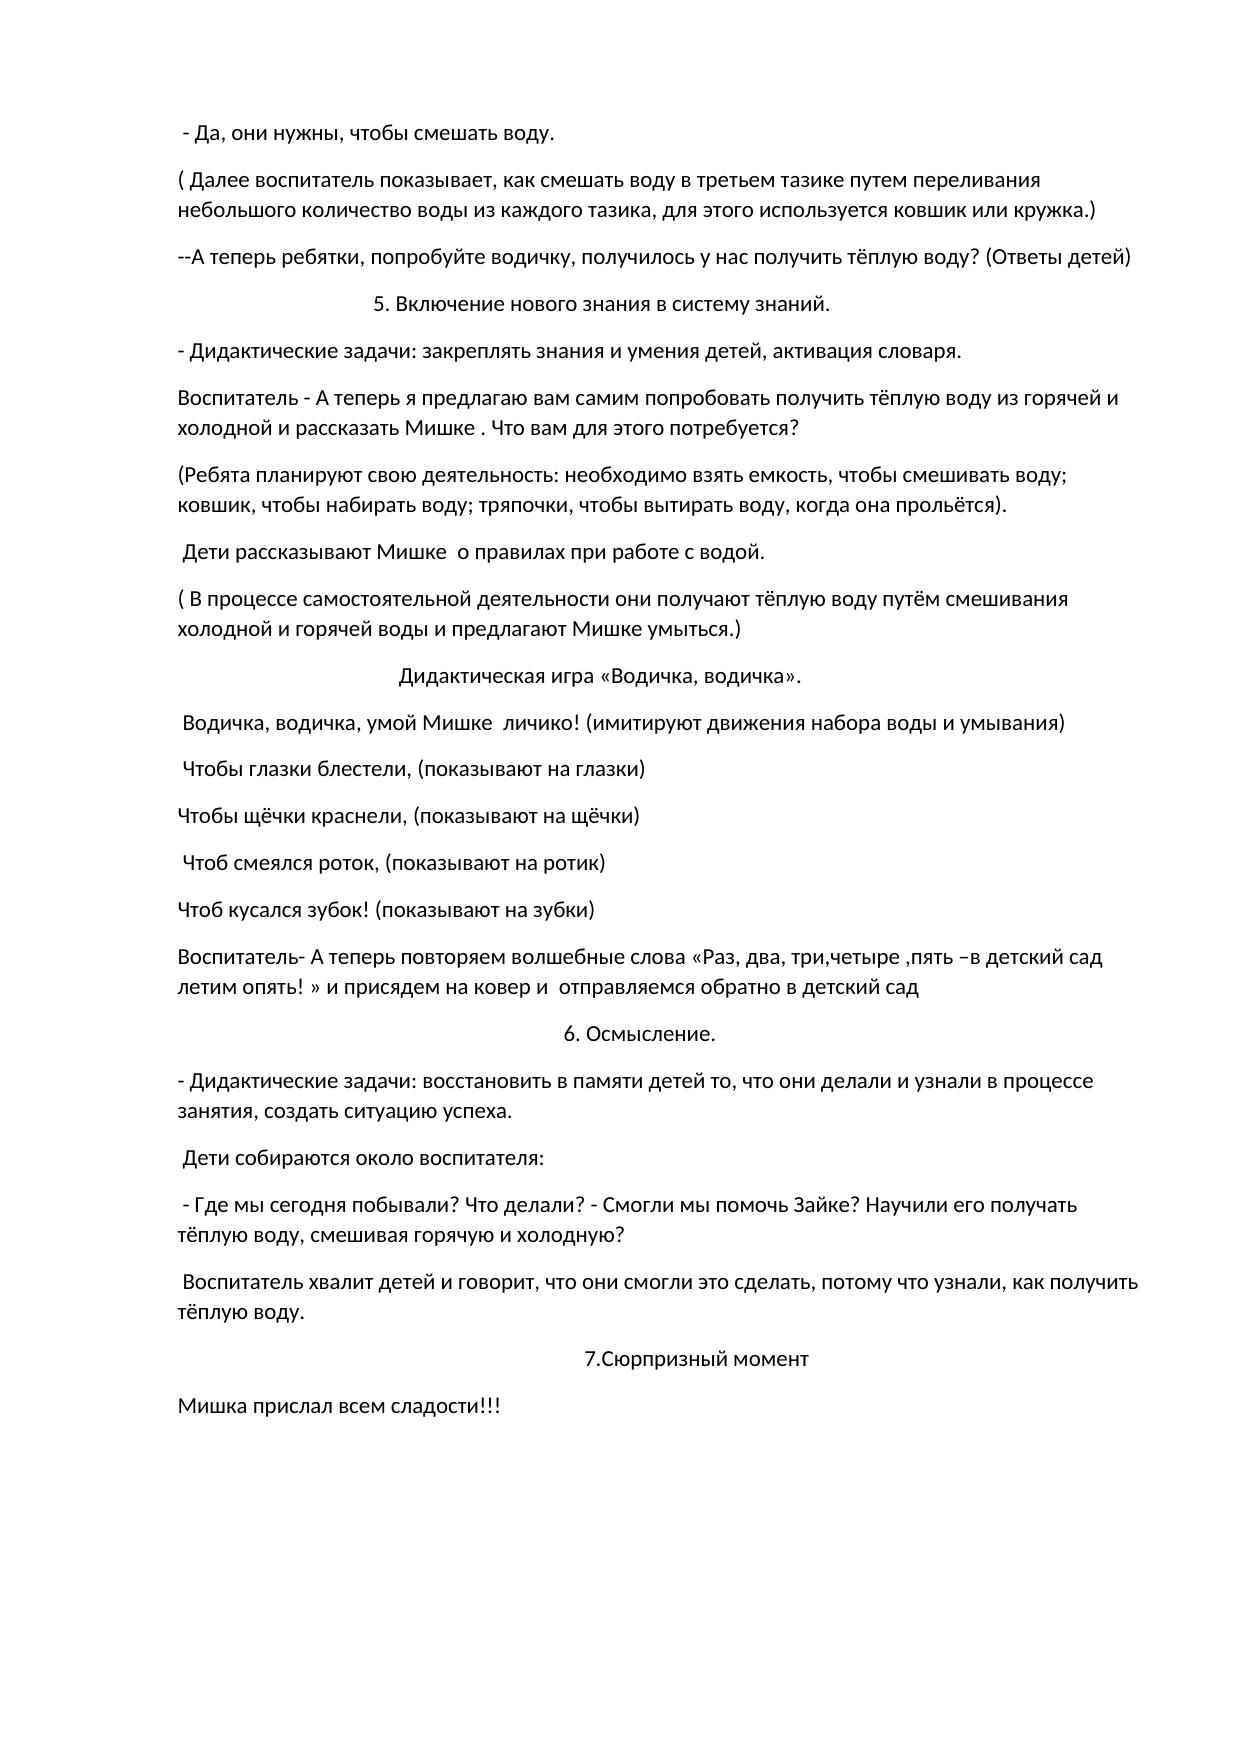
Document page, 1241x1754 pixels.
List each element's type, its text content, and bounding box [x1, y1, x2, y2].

text (Ребята планируют свою деятельность: необходимо взять емкость, чтобы смешивать воду; ковшик, чтобы набирать воду; тряпочки, чтобы вытирать воду, когда она прольётся). [177, 460, 1152, 518]
text Дети собираются около воспитателя: [177, 1143, 1152, 1171]
text Воспитатель хвалит детей и говорит, что они смогли это сделать, потому что узнали, как получить тёплую воду. [177, 1267, 1152, 1325]
text Воспитатель- А теперь повторяем волшебные слова «Раз, два, три,четыре ,пять –в детский сад летим опять! » и присядем на ковер и отправляемся обратно в детский сад [177, 942, 1152, 1000]
text Мишка прислал всем сладости!!! [177, 1391, 1152, 1419]
text Водичка, водичка, умой Мишке личико! (имитируют движения набора воды и умывания) [177, 708, 1152, 736]
text Дети рассказывают Мишке о правилах при работе с водой. [177, 537, 1152, 565]
text 7.Сюрпризный момент [177, 1344, 1152, 1372]
text Воспитатель - А теперь я предлагаю вам самим попробовать получить тёплую воду из горячей и холодной и рассказать Мишке . Что вам для этого потребуется? [177, 383, 1152, 441]
text ( В процессе самостоятельной деятельности они получают тёплую воду путём смешивания холодной и горячей воды и предлагают Мишке умыться.) [177, 584, 1152, 642]
text 6. Осмысление. [177, 1019, 1152, 1047]
text - Дидактические задачи: закреплять знания и умения детей, активация словаря. [177, 336, 1152, 364]
text - Дидактические задачи: восстановить в памяти детей то, что они делали и узнали в процессе занятия, создать ситуацию успеха. [177, 1066, 1152, 1124]
text --А теперь ребятки, попробуйте водичку, получилось у нас получить тёплую воду? (Ответы детей) [177, 242, 1152, 270]
text Чтоб смеялся роток, (показывают на ротик) [177, 848, 1152, 876]
text Чтобы щёчки краснели, (показывают на щёчки) [177, 801, 1152, 829]
text Чтоб кусался зубок! (показывают на зубки) [177, 895, 1152, 923]
text - Где мы сегодня побывали? Что делали? - Смогли мы помочь Зайке? Научили его получать тёплую воду, смешивая горячую и холодную? [177, 1190, 1152, 1248]
text ( Далее воспитатель показывает, как смешать воду в третьем тазике путем переливания небольшого количество воды из каждого тазика, для этого используется ковшик или кружка.) [177, 165, 1152, 223]
text 5. Включение нового знания в систему знаний. [177, 289, 1152, 317]
text Дидактическая игра «Водичка, водичка». [177, 661, 1152, 689]
text - Да, они нужны, чтобы смешать воду. [177, 118, 1152, 146]
text Чтобы глазки блестели, (показывают на глазки) [177, 754, 1152, 783]
